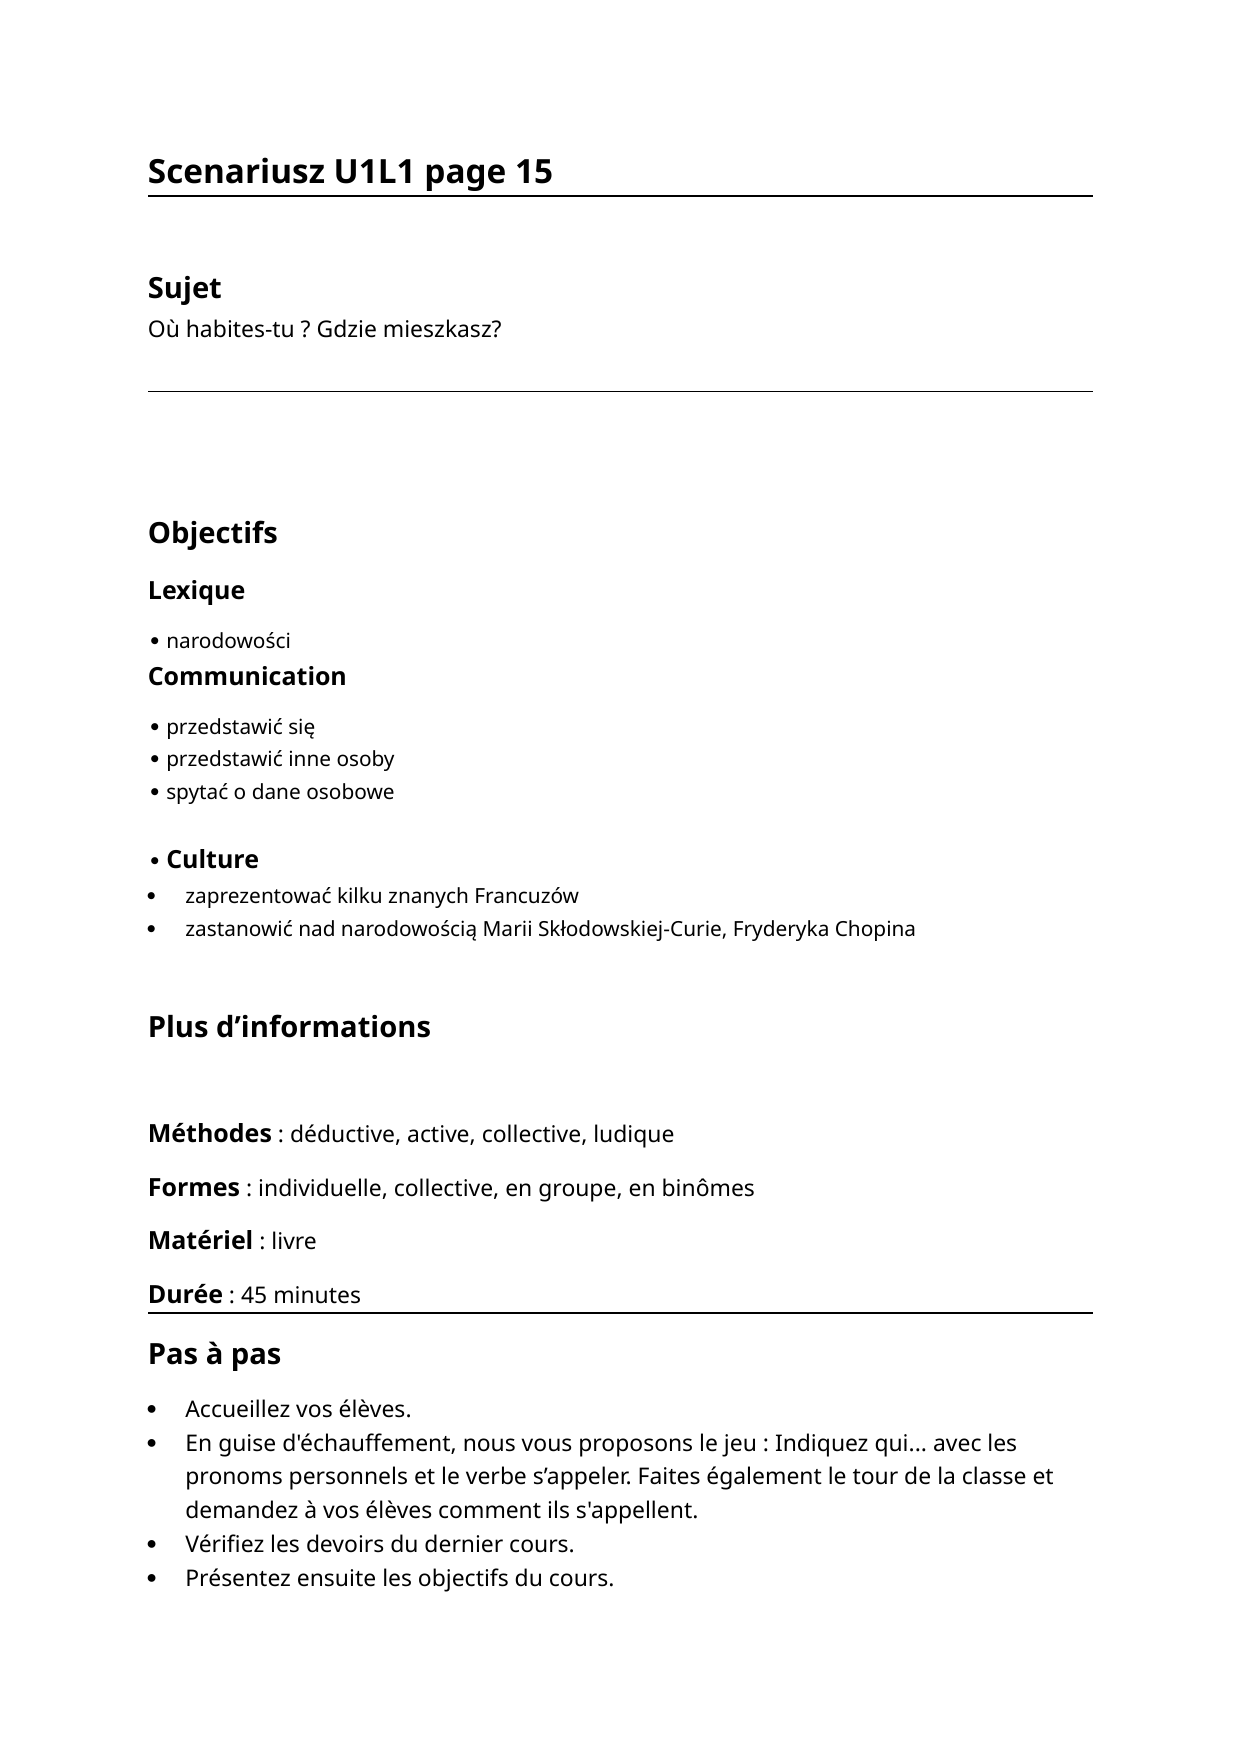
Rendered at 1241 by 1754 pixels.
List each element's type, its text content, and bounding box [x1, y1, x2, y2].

list narodowości [151, 626, 1093, 654]
text Durée : 45 minutes [148, 1276, 1093, 1312]
text Communication [148, 658, 1093, 692]
list przedstawić inne osoby [151, 744, 1093, 773]
text Lexique [148, 572, 1093, 606]
text Pas à pas [148, 1333, 1093, 1373]
text Formes : individuelle, collective, en groupe, en binômes [148, 1169, 1093, 1203]
list Présentez ensuite les objectifs du cours. [148, 1562, 1093, 1593]
text Où habites-tu ? Gdzie mieszkasz? [148, 313, 1093, 344]
text Méthodes : déductive, active, collective, ludique [148, 1116, 1093, 1150]
text Plus d’informations [148, 1006, 1093, 1046]
list przedstawić się [151, 712, 1093, 740]
text Scenariusz U1L1 page 15 [148, 148, 1093, 195]
list spytać o dane osobowe [151, 777, 1093, 805]
text Matériel : livre [148, 1223, 1093, 1257]
list zastanowić nad narodowością Marii Skłodowskiej-Curie, Fryderyka Chopina [148, 914, 1093, 942]
list Accueillez vos élèves. [148, 1393, 1093, 1424]
list zaprezentować kilku znanych Francuzów [148, 881, 1093, 910]
text Objectifs [148, 513, 1093, 552]
text Sujet [148, 267, 1093, 307]
list Vérifiez les devoirs du dernier cours. [148, 1528, 1093, 1559]
list Culture [151, 842, 1093, 876]
list En guise d'échauffement, nous vous proposons le jeu : Indiquez qui... avec les pronoms personnels et le verbe s’appeler. Faites également le tour de la classe et demandez à vos élèves comment ils s'appellent. [148, 1427, 1093, 1525]
